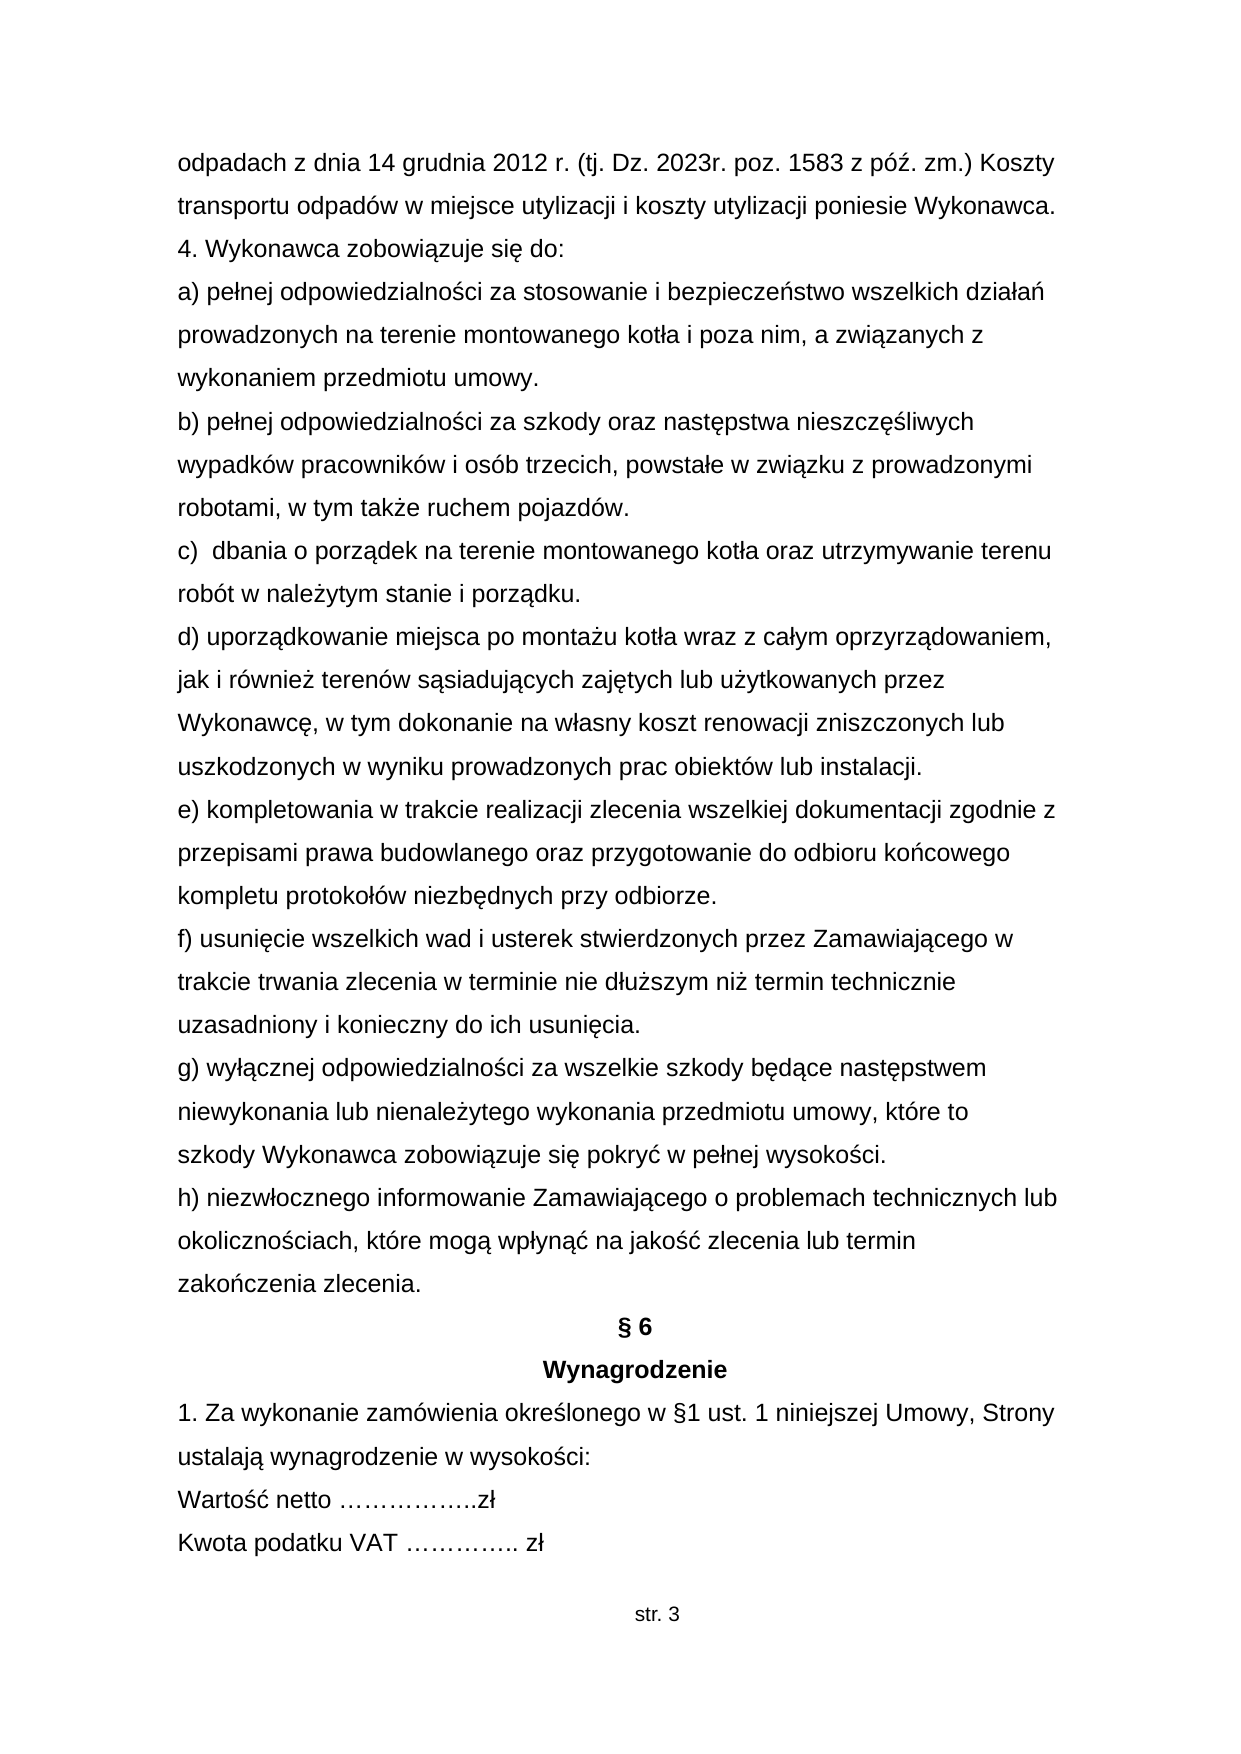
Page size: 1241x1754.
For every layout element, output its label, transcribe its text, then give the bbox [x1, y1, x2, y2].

text robotami, w tym także ruchem pojazdów. [177, 493, 1093, 521]
text uszkodzonych w wyniku prowadzonych prac obiektów lub instalacji. [177, 751, 1093, 780]
text § 6 [177, 1312, 1093, 1341]
text szkody Wykonawca zobowiązuje się pokryć w pełnej wysokości. [177, 1139, 1093, 1168]
text 4. Wykonawca zobowiązuje się do: [177, 234, 1093, 263]
text e) kompletowania w trakcie realizacji zlecenia wszelkiej dokumentacji zgodnie z [177, 794, 1093, 823]
text Wartość netto ……………..zł [177, 1484, 1093, 1513]
text Wykonawcę, w tym dokonanie na własny koszt renowacji zniszczonych lub [177, 708, 1093, 737]
text h) niezwłocznego informowanie Zamawiającego o problemach technicznych lub [177, 1183, 1093, 1211]
text d) uporządkowanie miejsca po montażu kotła wraz z całym oprzyrządowaniem, [177, 622, 1093, 651]
text zakończenia zlecenia. [177, 1269, 1093, 1298]
text f) usunięcie wszelkich wad i usterek stwierdzonych przez Zamawiającego w [177, 924, 1093, 953]
text niewykonania lub nienależytego wykonania przedmiotu umowy, które to [177, 1096, 1093, 1125]
text prowadzonych na terenie montowanego kotła i poza nim, a związanych z [177, 320, 1093, 349]
text b) pełnej odpowiedzialności za szkody oraz następstwa nieszczęśliwych [177, 406, 1093, 435]
text ustalają wynagrodzenie w wysokości: [177, 1441, 1093, 1470]
text jak i również terenów sąsiadujących zajętych lub użytkowanych przez [177, 665, 1093, 694]
text c) dbania o porządek na terenie montowanego kotła oraz utrzymywanie terenu [177, 536, 1093, 564]
text wypadków pracowników i osób trzecich, powstałe w związku z prowadzonymi [177, 449, 1093, 478]
text kompletu protokołów niezbędnych przy odbiorze. [177, 881, 1093, 909]
text g) wyłącznej odpowiedzialności za wszelkie szkody będące następstwem [177, 1053, 1093, 1082]
text transportu odpadów w miejsce utylizacji i koszty utylizacji poniesie Wykonawca. [177, 191, 1093, 219]
text trakcie trwania zlecenia w terminie nie dłuższym niż termin technicznie [177, 967, 1093, 996]
text przepisami prawa budowlanego oraz przygotowanie do odbioru końcowego [177, 838, 1093, 866]
text okolicznościach, które mogą wpłynąć na jakość zlecenia lub termin [177, 1226, 1093, 1254]
text Wynagrodzenie [177, 1355, 1093, 1384]
text robót w należytym stanie i porządku. [177, 579, 1093, 608]
text uzasadniony i konieczny do ich usunięcia. [177, 1010, 1093, 1039]
text 1. Za wykonanie zamówienia określonego w §1 ust. 1 niniejszej Umowy, Strony [177, 1398, 1093, 1427]
text Kwota podatku VAT ………….. zł [177, 1528, 1093, 1556]
text wykonaniem przedmiotu umowy. [177, 363, 1093, 392]
text odpadach z dnia 14 grudnia 2012 r. (tj. Dz. 2023r. poz. 1583 z póź. zm.) Koszty [177, 148, 1093, 176]
text a) pełnej odpowiedzialności za stosowanie i bezpieczeństwo wszelkich działań [177, 277, 1093, 306]
